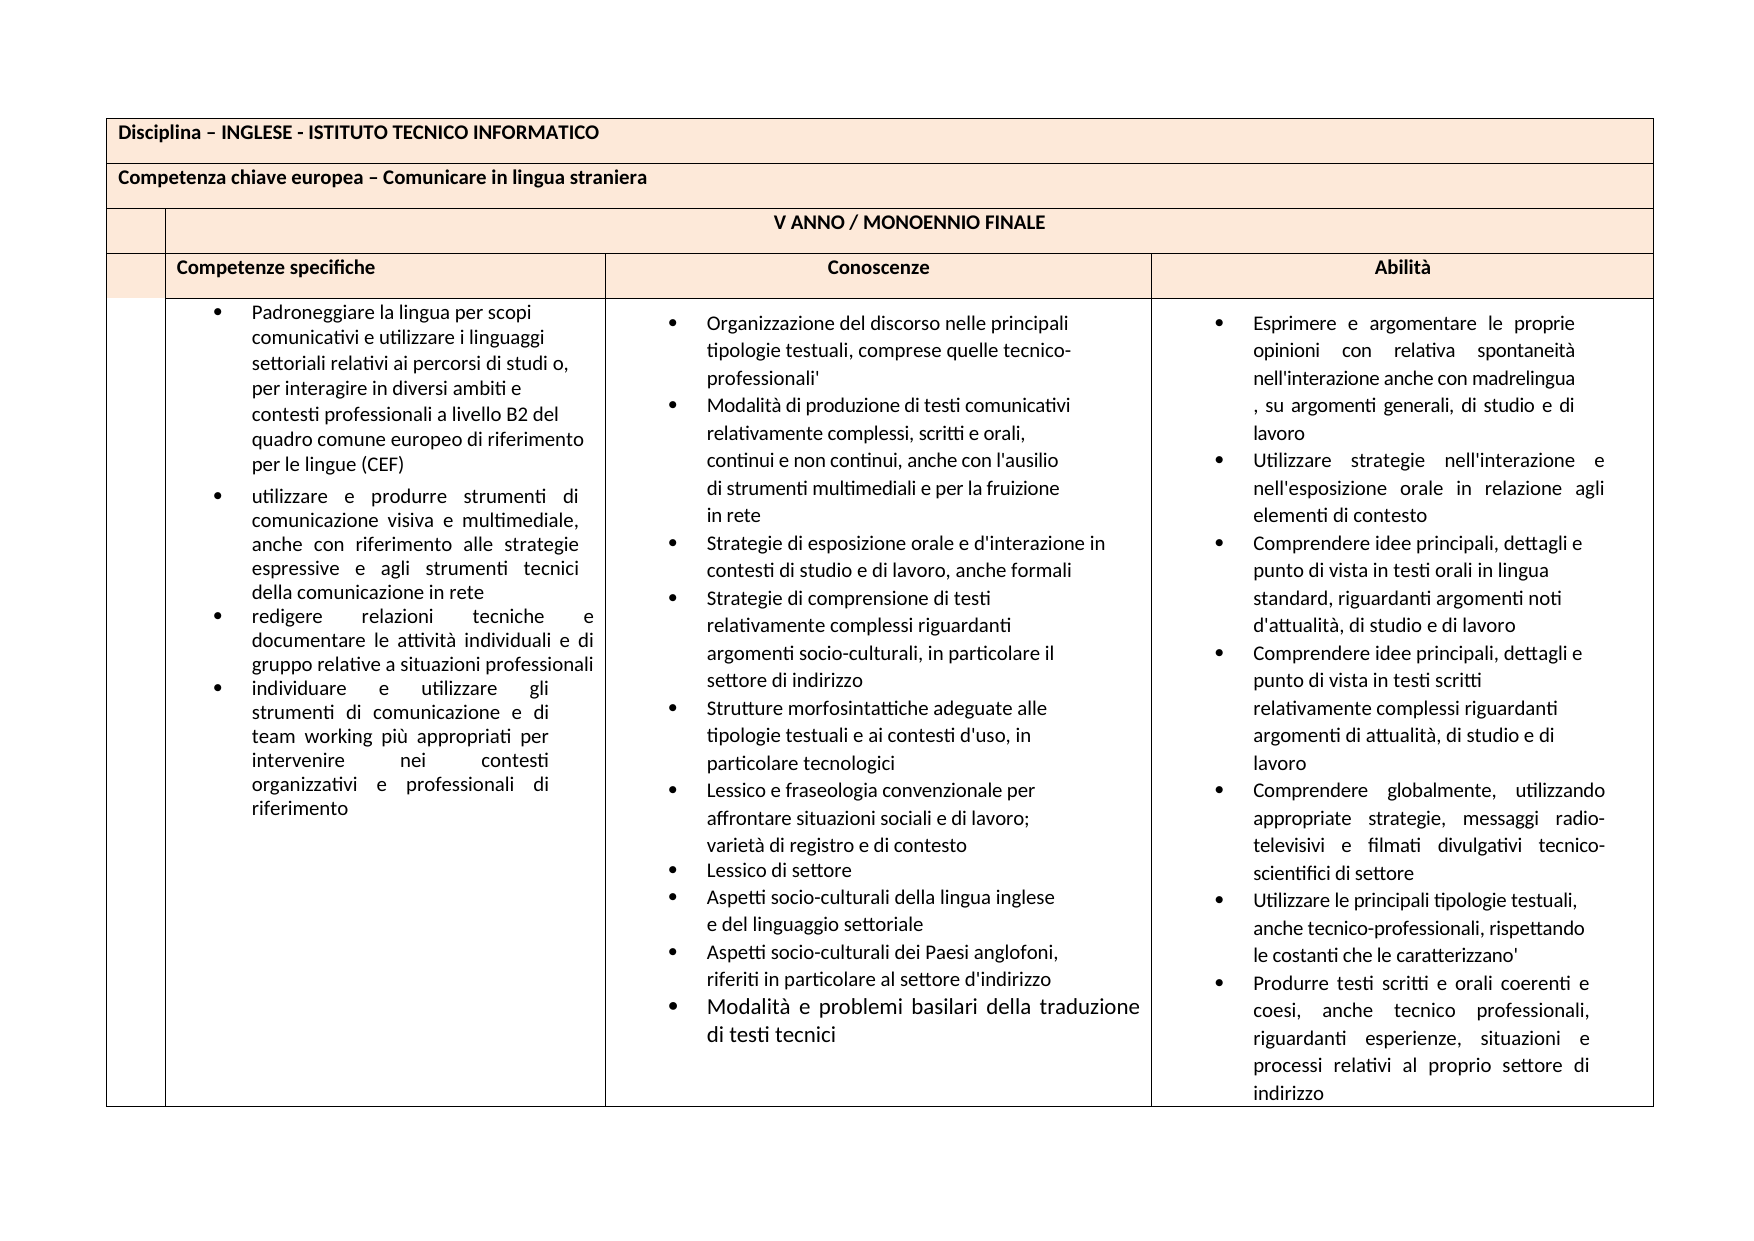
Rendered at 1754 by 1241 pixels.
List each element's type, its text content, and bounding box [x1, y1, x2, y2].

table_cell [606, 299, 1151, 1106]
table_cell Competenze specifiche [166, 254, 605, 298]
table_header Disciplina – INGLESE - ISTITUTO TECNICO INFORMATICO [107, 119, 1653, 163]
table_cell [107, 209, 165, 253]
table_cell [1152, 299, 1653, 1106]
table_cell Conoscenze [606, 254, 1151, 298]
table_cell Competenza chiave europea – Comunicare in lingua straniera [107, 164, 1653, 208]
table_cell [107, 298, 165, 1106]
table_cell V ANNO / MONOENNIO FINALE [166, 209, 1653, 253]
table_cell Abilità [1152, 254, 1653, 298]
table_cell [107, 254, 165, 298]
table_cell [166, 299, 605, 1106]
